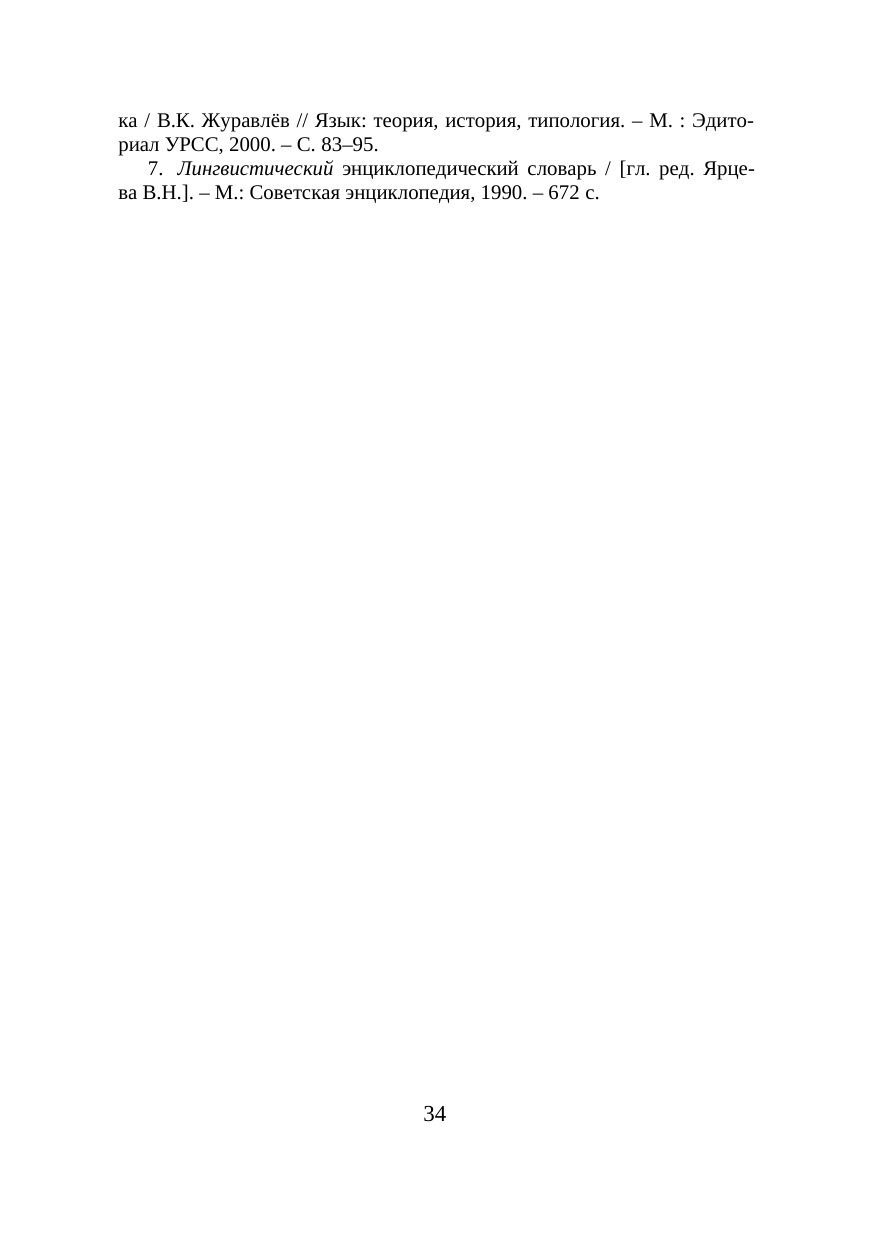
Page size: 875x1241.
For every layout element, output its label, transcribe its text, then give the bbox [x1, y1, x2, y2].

list Лингвистический энциклопедический словарь / [гл. ред. Ярце- ва В.Н.]. – М.: Советская энциклопедия, 1990. – 672 с. [118, 156, 755, 204]
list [118, 108, 756, 156]
